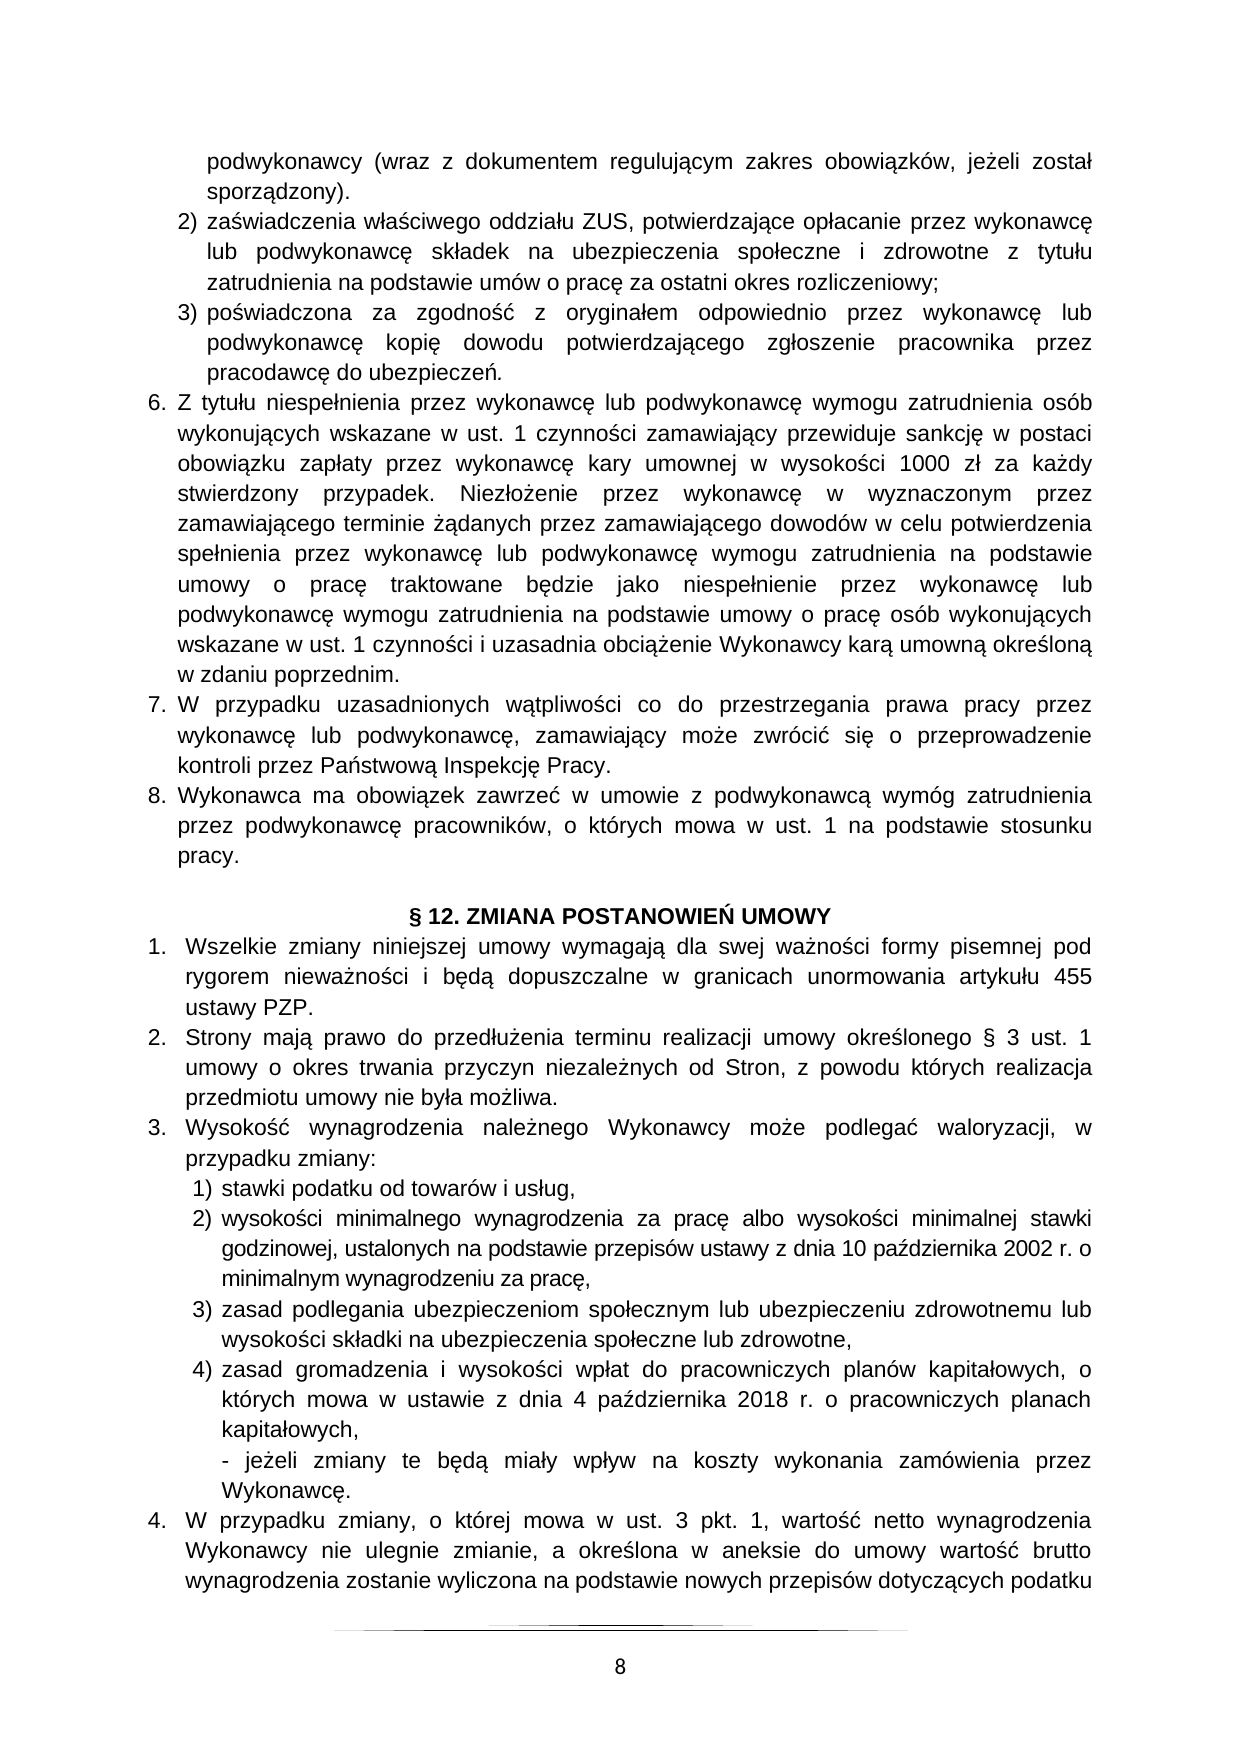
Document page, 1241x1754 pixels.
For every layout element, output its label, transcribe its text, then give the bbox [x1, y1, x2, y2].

list stawki podatku od towarów i usług, [192, 1175, 1093, 1201]
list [148, 1507, 1093, 1594]
list wysokości minimalnego wynagrodzenia za pracę albo wysokości minimalnej stawki godzinowej, ustalonych na podstawie przepisów ustawy z dnia 10 października 2002 r. o minimalnym wynagrodzeniu za pracę, [192, 1205, 1093, 1292]
list Strony mają prawo do przedłużenia terminu realizacji umowy określonego § 3 ust. 1 umowy o okres trwania przyczyn niezależnych od Stron, z powodu których realizacja przedmiotu umowy nie była możliwa. [148, 1024, 1093, 1110]
list zaświadczenia właściwego oddziału ZUS, potwierdzające opłacanie przez wykonawcę lub podwykonawcę składek na ubezpieczenia społeczne i zdrowotne z tytułu zatrudnienia na podstawie umów o pracę za ostatni okres rozliczeniowy; [177, 208, 1093, 295]
list W przypadku uzasadnionych wątpliwości co do przestrzegania prawa pracy przez wykonawcę lub podwykonawcę, zamawiający może zwrócić się o przeprowadzenie kontroli przez Państwową Inspekcję Pracy. [148, 691, 1093, 778]
list Wszelkie zmiany niniejszej umowy wymagają dla swej ważności formy pisemnej pod rygorem nieważności i będą dopuszczalne w granicach unormowania artykułu 455 ustawy PZP. [148, 933, 1093, 1020]
text § 12. ZMIANA POSTANOWIEŃ UMOWY [148, 903, 1093, 929]
list Z tytułu niespełnienia przez wykonawcę lub podwykonawcę wymogu zatrudnienia osób wykonujących wskazane w ust. 1 czynności zamawiający przewiduje sankcję w postaci obowiązku zapłaty przez wykonawcę kary umownej w wysokości 1000 zł za każdy stwierdzony przypadek. Niezłożenie przez wykonawcę w wyznaczonym przez zamawiającego terminie żądanych przez zamawiającego dowodów w celu potwierdzenia spełnienia przez wykonawcę lub podwykonawcę wymogu zatrudnienia na podstawie umowy o pracę traktowane będzie jako niespełnienie przez wykonawcę lub podwykonawcę wymogu zatrudnienia na podstawie umowy o pracę osób wykonujących wskazane w ust. 1 czynności i uzasadnia obciążenie Wykonawcy karą umowną określoną w zdaniu poprzednim. [148, 389, 1093, 687]
list Wysokość wynagrodzenia należnego Wykonawcy może podlegać waloryzacji, w przypadku zmiany: [148, 1114, 1093, 1171]
list zasad gromadzenia i wysokości wpłat do pracowniczych planów kapitałowych, o których mowa w ustawie z dnia 4 października 2018 r. o pracowniczych planach kapitałowych, [192, 1356, 1093, 1443]
text - jeżeli zmiany te będą miały wpływ na koszty wykonania zamówienia przez Wykonawcę. [221, 1447, 1093, 1503]
list Wykonawca ma obowiązek zawrzeć w umowie z podwykonawcą wymóg zatrudnienia przez podwykonawcę pracowników, o których mowa w ust. 1 na podstawie stosunku pracy. [148, 782, 1093, 869]
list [177, 148, 1093, 204]
list poświadczona za zgodność z oryginałem odpowiednio przez wykonawcę lub podwykonawcę kopię dowodu potwierdzającego zgłoszenie pracownika przez pracodawcę do ubezpieczeń. [177, 299, 1093, 385]
list zasad podlegania ubezpieczeniom społecznym lub ubezpieczeniu zdrowotnemu lub wysokości składki na ubezpieczenia społeczne lub zdrowotne, [192, 1296, 1093, 1352]
